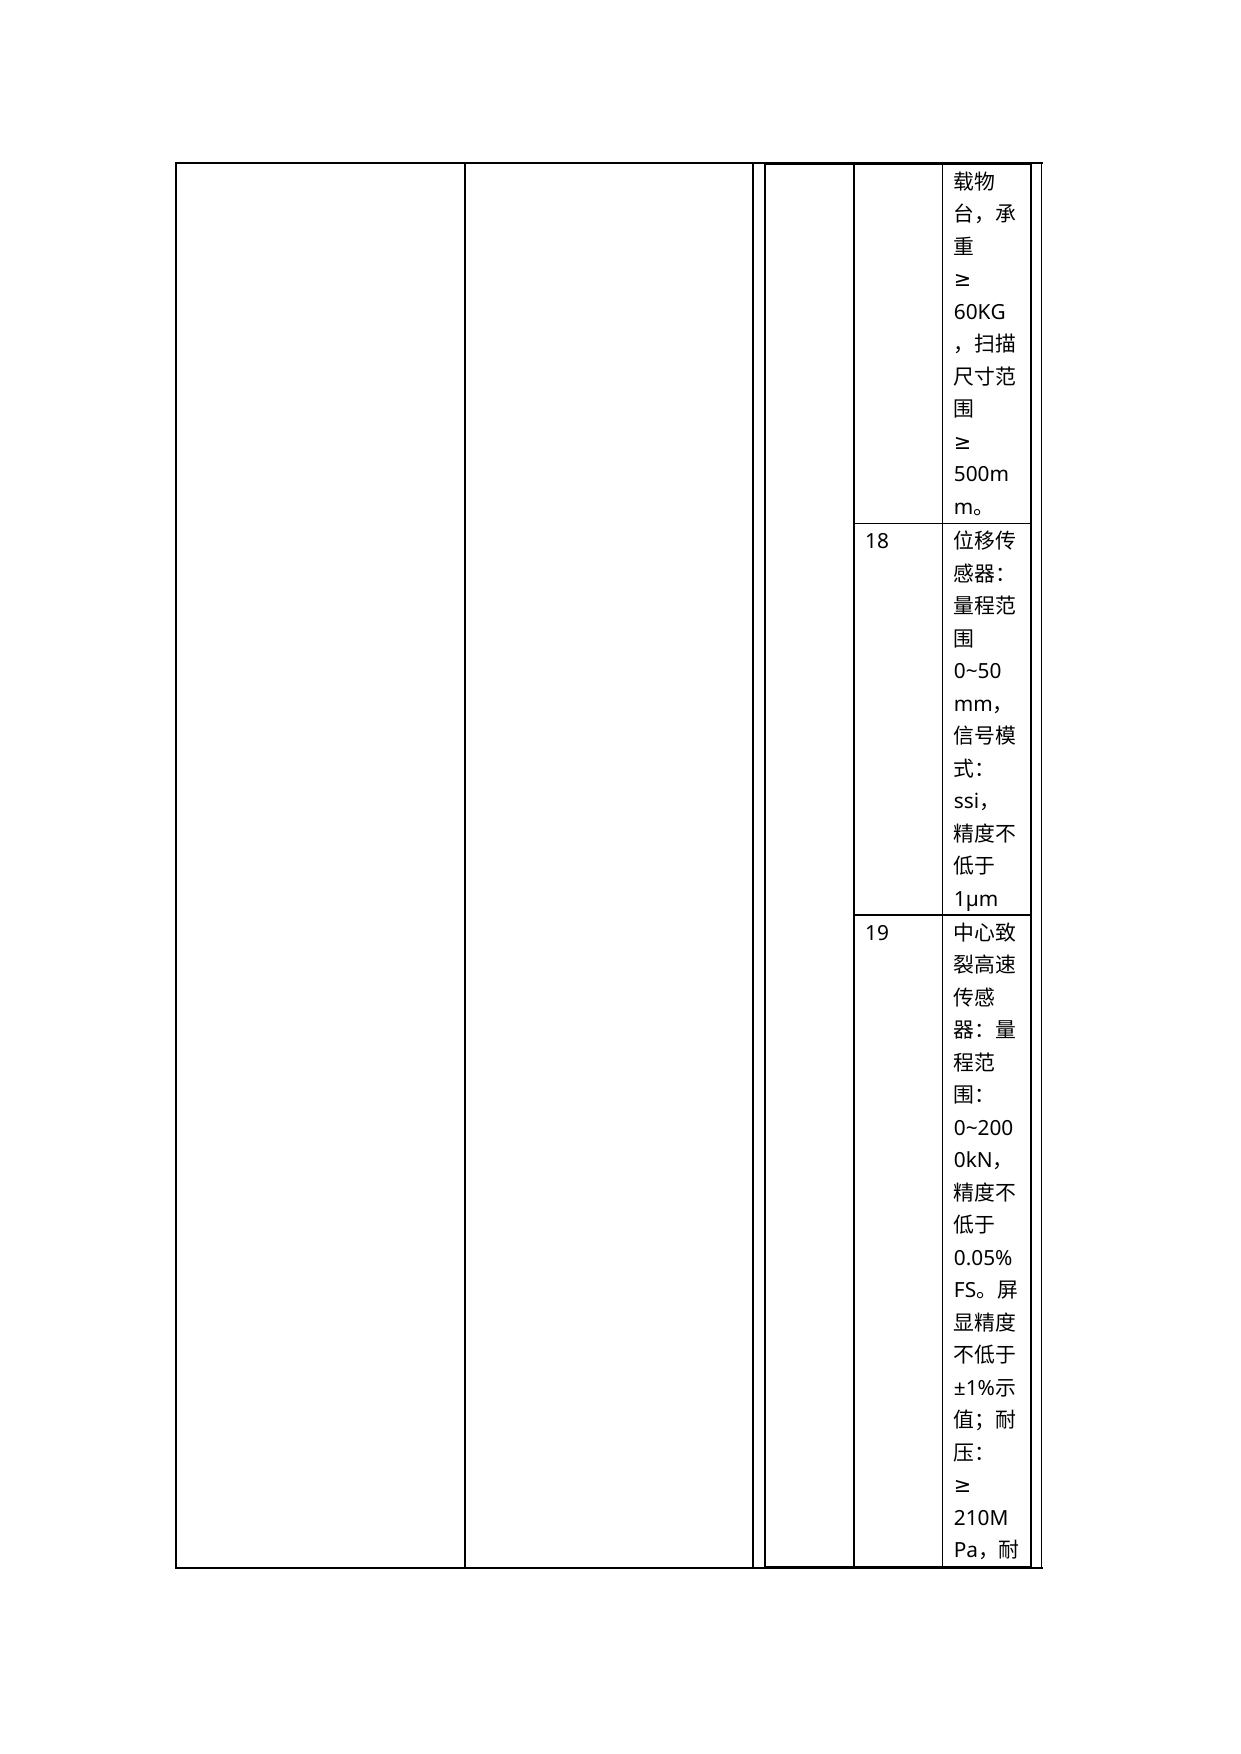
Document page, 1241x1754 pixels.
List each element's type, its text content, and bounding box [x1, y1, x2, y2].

table_cell [754, 164, 764, 1567]
table_cell 1 [177, 164, 464, 1567]
table_cell [943, 165, 1030, 523]
table_cell [466, 164, 752, 1567]
table_cell [1032, 164, 1041, 1567]
table_cell [943, 916, 1030, 1566]
table_cell [855, 524, 942, 914]
table_cell [766, 165, 853, 1566]
table_cell [943, 524, 1030, 914]
table_cell [855, 916, 942, 1566]
table_cell [855, 165, 942, 523]
